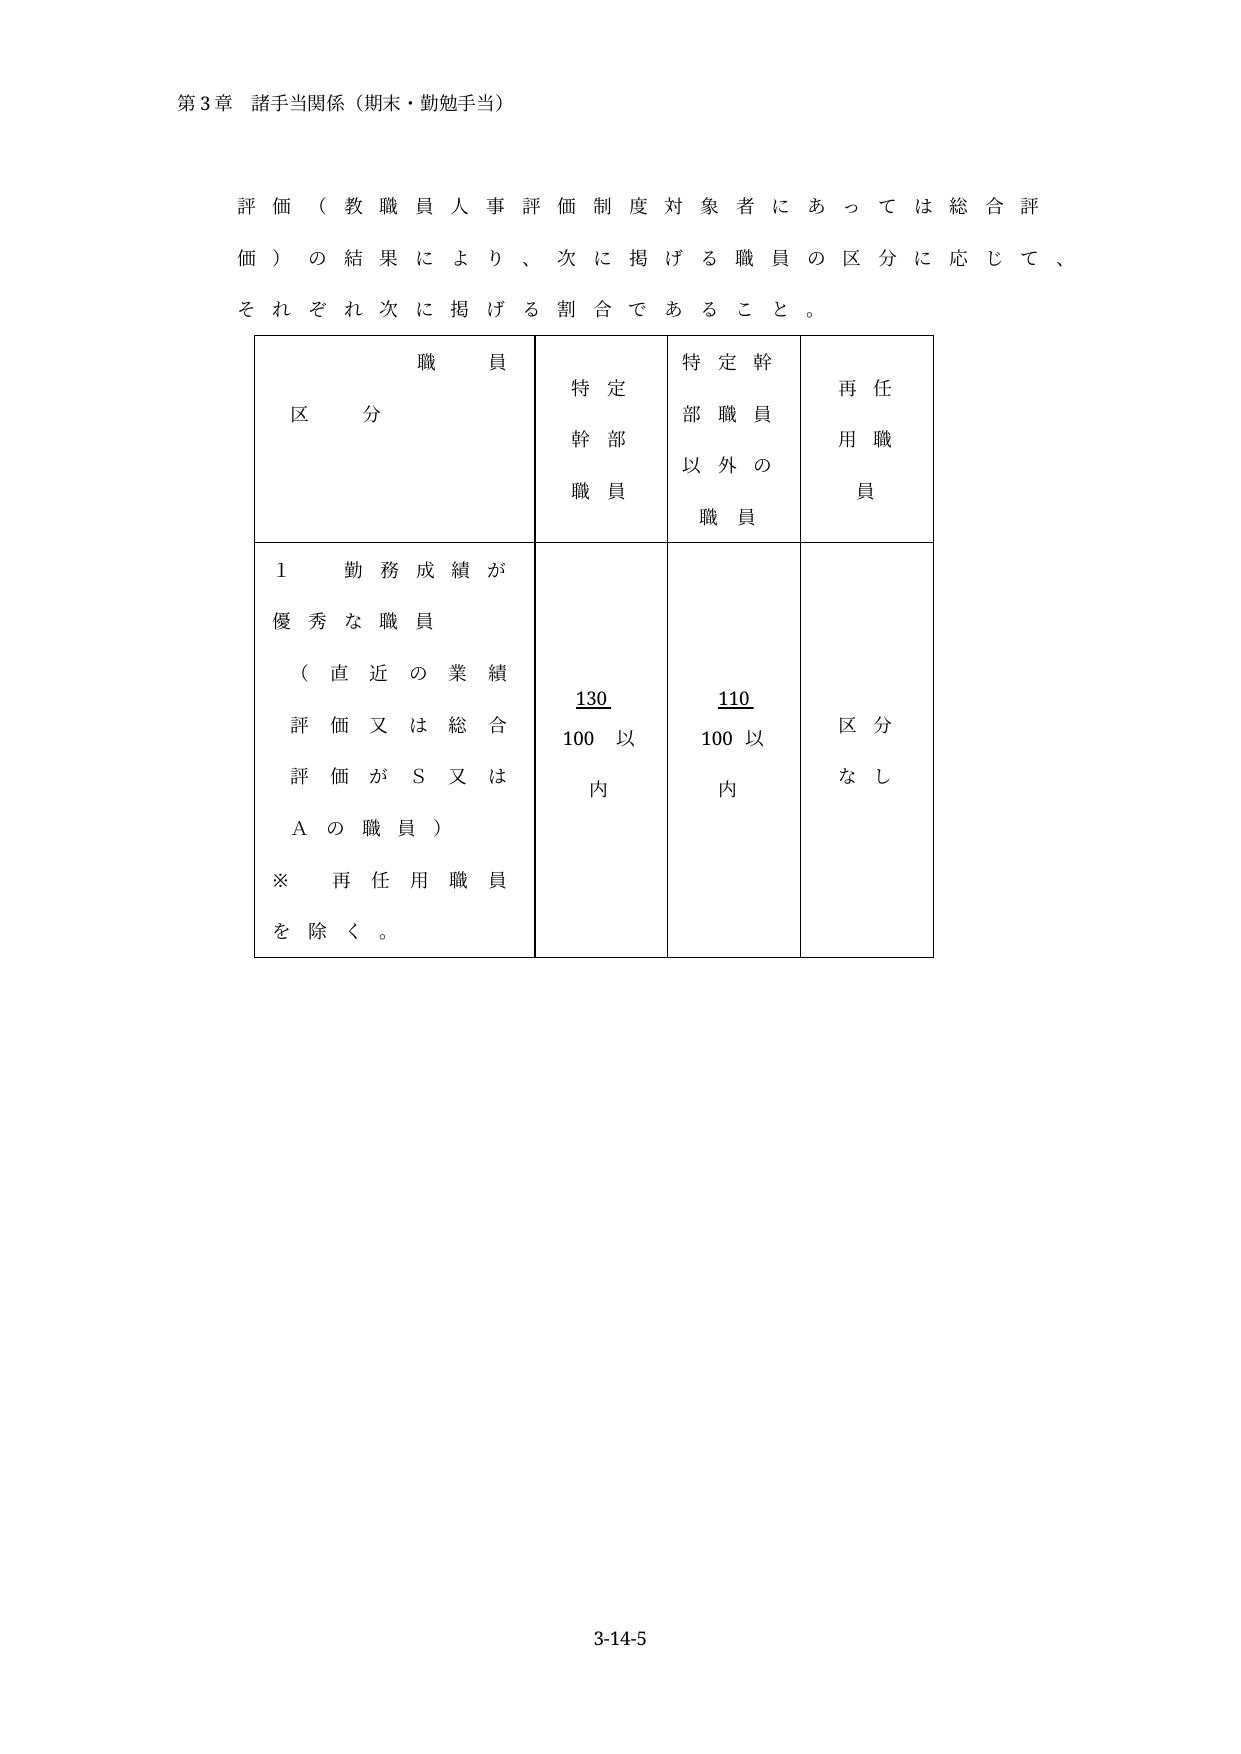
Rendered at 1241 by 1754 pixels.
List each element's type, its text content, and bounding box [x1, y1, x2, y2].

table_header 特定幹部職員 以外の職員 [668, 336, 800, 542]
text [210, 179, 1056, 334]
table_cell １ 勤務成績が優秀な職員 （直近の業績評価又は総合評価がＳ又はＡの職員） ※ 再任用職員を除く。 [255, 543, 534, 957]
table_cell 110 100 以内 [668, 543, 800, 957]
table_header 職 員 区 分 [255, 336, 534, 542]
table_header 特定幹部職員 [536, 336, 667, 542]
table_cell 130 100 以内 [536, 543, 667, 957]
table_cell 区分なし [801, 543, 933, 957]
table_header 再任用職員 [801, 336, 933, 542]
